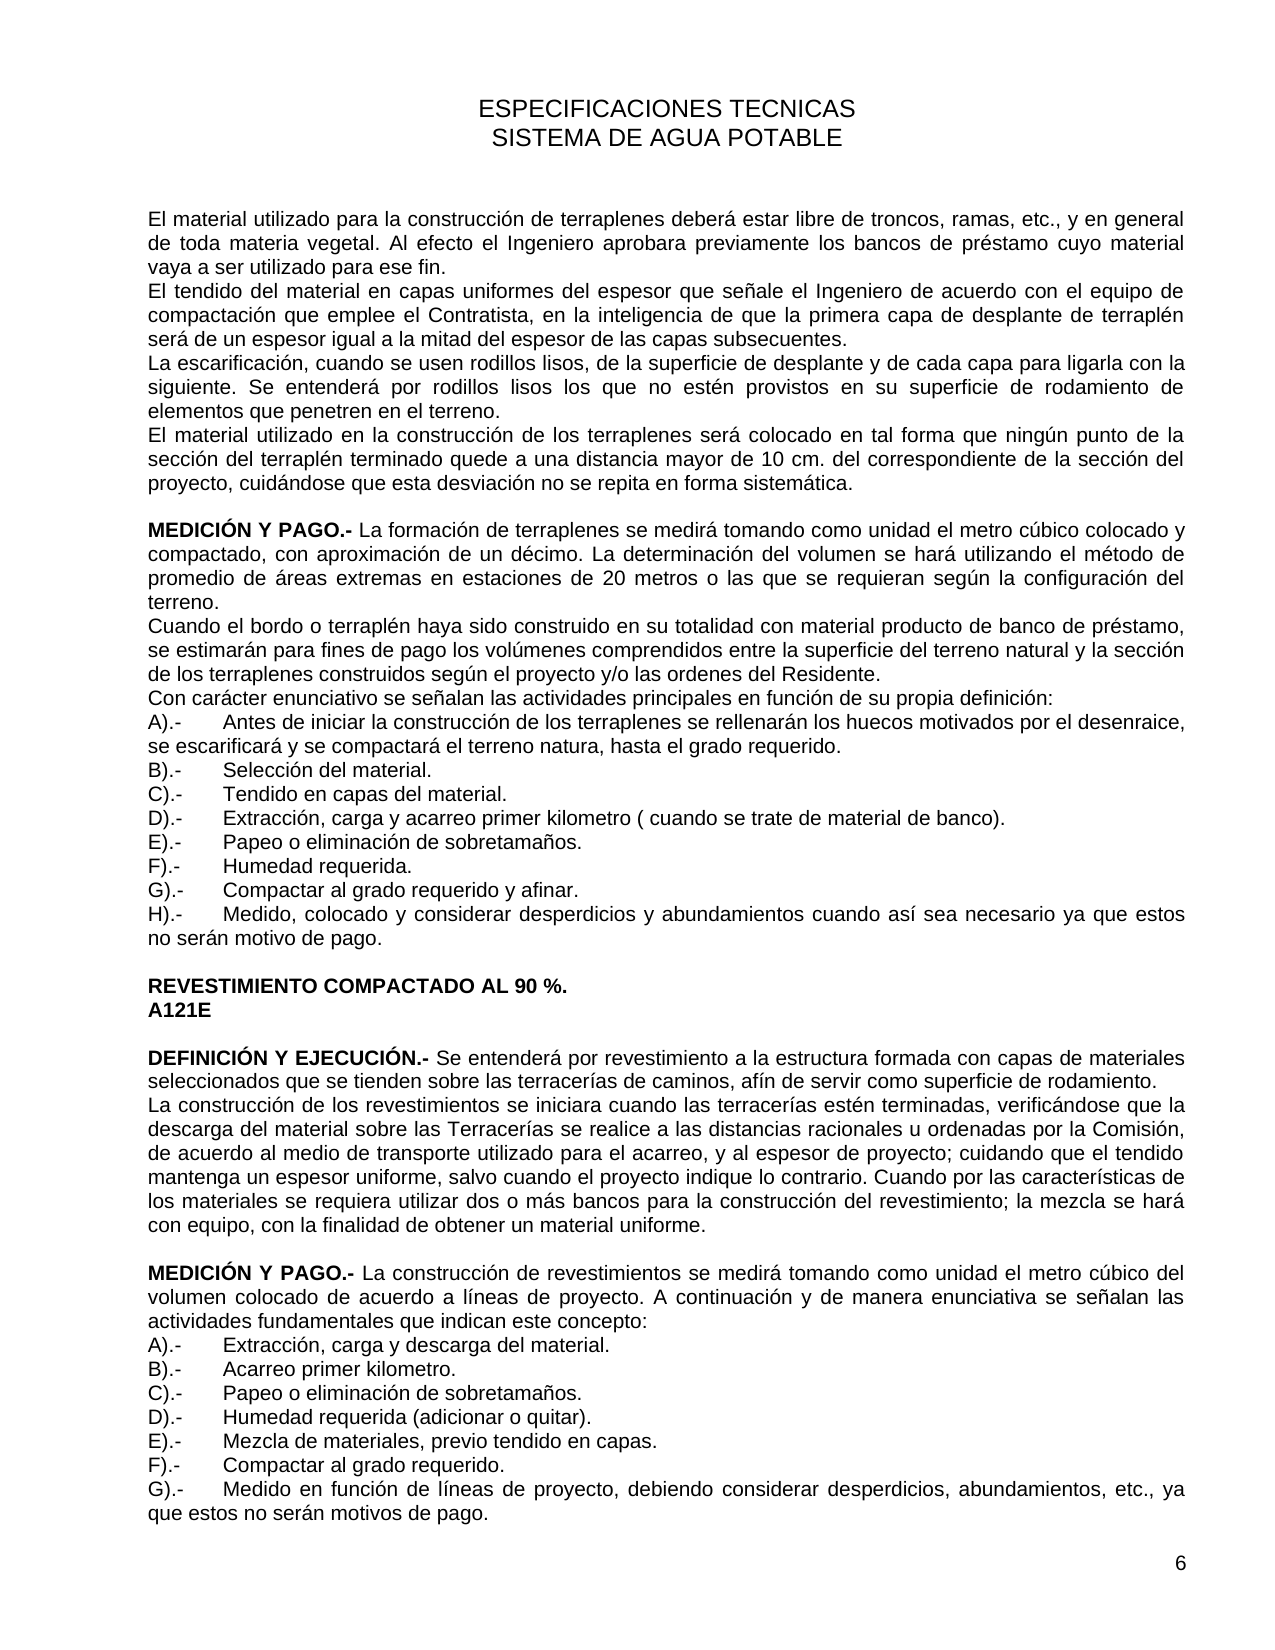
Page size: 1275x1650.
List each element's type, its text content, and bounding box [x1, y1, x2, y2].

text E).- Papeo o eliminación de sobretamaños. [148, 830, 1186, 854]
text C).- Papeo o eliminación de sobretamaños. [148, 1381, 1186, 1405]
text Cuando el bordo o terraplén haya sido construido en su totalidad con material producto de banco de préstamo, se estimarán para fines de pago los volúmenes comprendidos entre la superficie del terreno natural y la sección de los terraplenes construidos según el proyecto y/o las ordenes del Residente. [148, 614, 1186, 686]
text MEDICIÓN Y PAGO.- La construcción de revestimientos se medirá tomando como unidad el metro cúbico del volumen colocado de acuerdo a líneas de proyecto. A continuación y de manera enunciativa se señalan las actividades fundamentales que indican este concepto: [148, 1261, 1186, 1333]
text REVESTIMIENTO COMPACTADO AL 90 %. [148, 973, 1186, 997]
text C).- Tendido en capas del material. [148, 782, 1186, 806]
text F).- Humedad requerida. [148, 854, 1186, 878]
text La construcción de los revestimientos se iniciara cuando las terracerías estén terminadas, verificándose que la descarga del material sobre las Terracerías se realice a las distancias racionales u ordenadas por , de acuerdo al medio de transporte utilizado para el acarreo, y al espesor de proyecto; cuidando que el tendido mantenga un espesor uniforme, salvo cuando el proyecto indique lo contrario. Cuando por las características de los materiales se requiera utilizar dos o más bancos para la construcción del revestimiento; la mezcla se hará con equipo, con la finalidad de obtener un material uniforme. [148, 1093, 1186, 1237]
text H).- Medido, colocado y considerar desperdicios y abundamientos cuando así sea necesario ya que estos no serán motivo de pago. [148, 902, 1186, 949]
text B).- Selección del material. [148, 758, 1186, 782]
text D).- Humedad requerida (adicionar o quitar). [148, 1405, 1186, 1429]
text El material utilizado en la construcción de los terraplenes será colocado en tal forma que ningún punto de la sección del terraplén terminado quede a una distancia mayor de . del correspondiente de la sección del proyecto, cuidándose que esta desviación no se repita en forma sistemática. [148, 422, 1186, 494]
text Con carácter enunciativo se señalan las actividades principales en función de su propia definición: [148, 686, 1186, 710]
text A121E [148, 997, 1186, 1021]
text A).- Antes de iniciar la construcción de los terraplenes se rellenarán los huecos motivados por el desenraice, se escarificará y se compactará el terreno natura, hasta el grado requerido. [148, 710, 1186, 758]
text G).- Compactar al grado requerido y afinar. [148, 878, 1186, 902]
text DEFINICIÓN Y EJECUCIÓN.- Se entenderá por revestimiento a la estructura formada con capas de materiales seleccionados que se tienden sobre las terracerías de caminos, afín de servir como superficie de rodamiento. [148, 1045, 1186, 1093]
text B).- Acarreo primer kilometro. [148, 1357, 1186, 1381]
text El material utilizado para la construcción de terraplenes deberá estar libre de troncos, ramas, etc., y en general de toda materia vegetal. Al efecto el Ingeniero aprobara previamente los bancos de préstamo cuyo material vaya a ser utilizado para ese fin. [148, 207, 1186, 279]
text F).- Compactar al grado requerido. [148, 1453, 1186, 1477]
text A).- Extracción, carga y descarga del material. [148, 1333, 1186, 1357]
text D).- Extracción, carga y acarreo primer kilometro ( cuando se trate de material de banco). [148, 806, 1186, 830]
text MEDICIÓN Y PAGO.- La formación de terraplenes se medirá tomando como unidad el metro cúbico colocado y compactado, con aproximación de un décimo. La determinación del volumen se hará utilizando el método de promedio de áreas extremas en estaciones de o las que se requieran según la configuración del terreno. [148, 518, 1186, 614]
text G).- Medido en función de líneas de proyecto, debiendo considerar desperdicios, abundamientos, etc., ya que estos no serán motivos de pago. [148, 1477, 1186, 1524]
text El tendido del material en capas uniformes del espesor que señale el Ingeniero de acuerdo con el equipo de compactación que emplee el Contratista, en la inteligencia de que la primera capa de desplante de terraplén será de un espesor igual a la mitad del espesor de las capas subsecuentes. [148, 279, 1186, 351]
text La escarificación, cuando se usen rodillos lisos, de la superficie de desplante y de cada capa para ligarla con la siguiente. Se entenderá por rodillos lisos los que no estén provistos en su superficie de rodamiento de elementos que penetren en el terreno. [148, 351, 1186, 422]
text E).- Mezcla de materiales, previo tendido en capas. [148, 1429, 1186, 1453]
